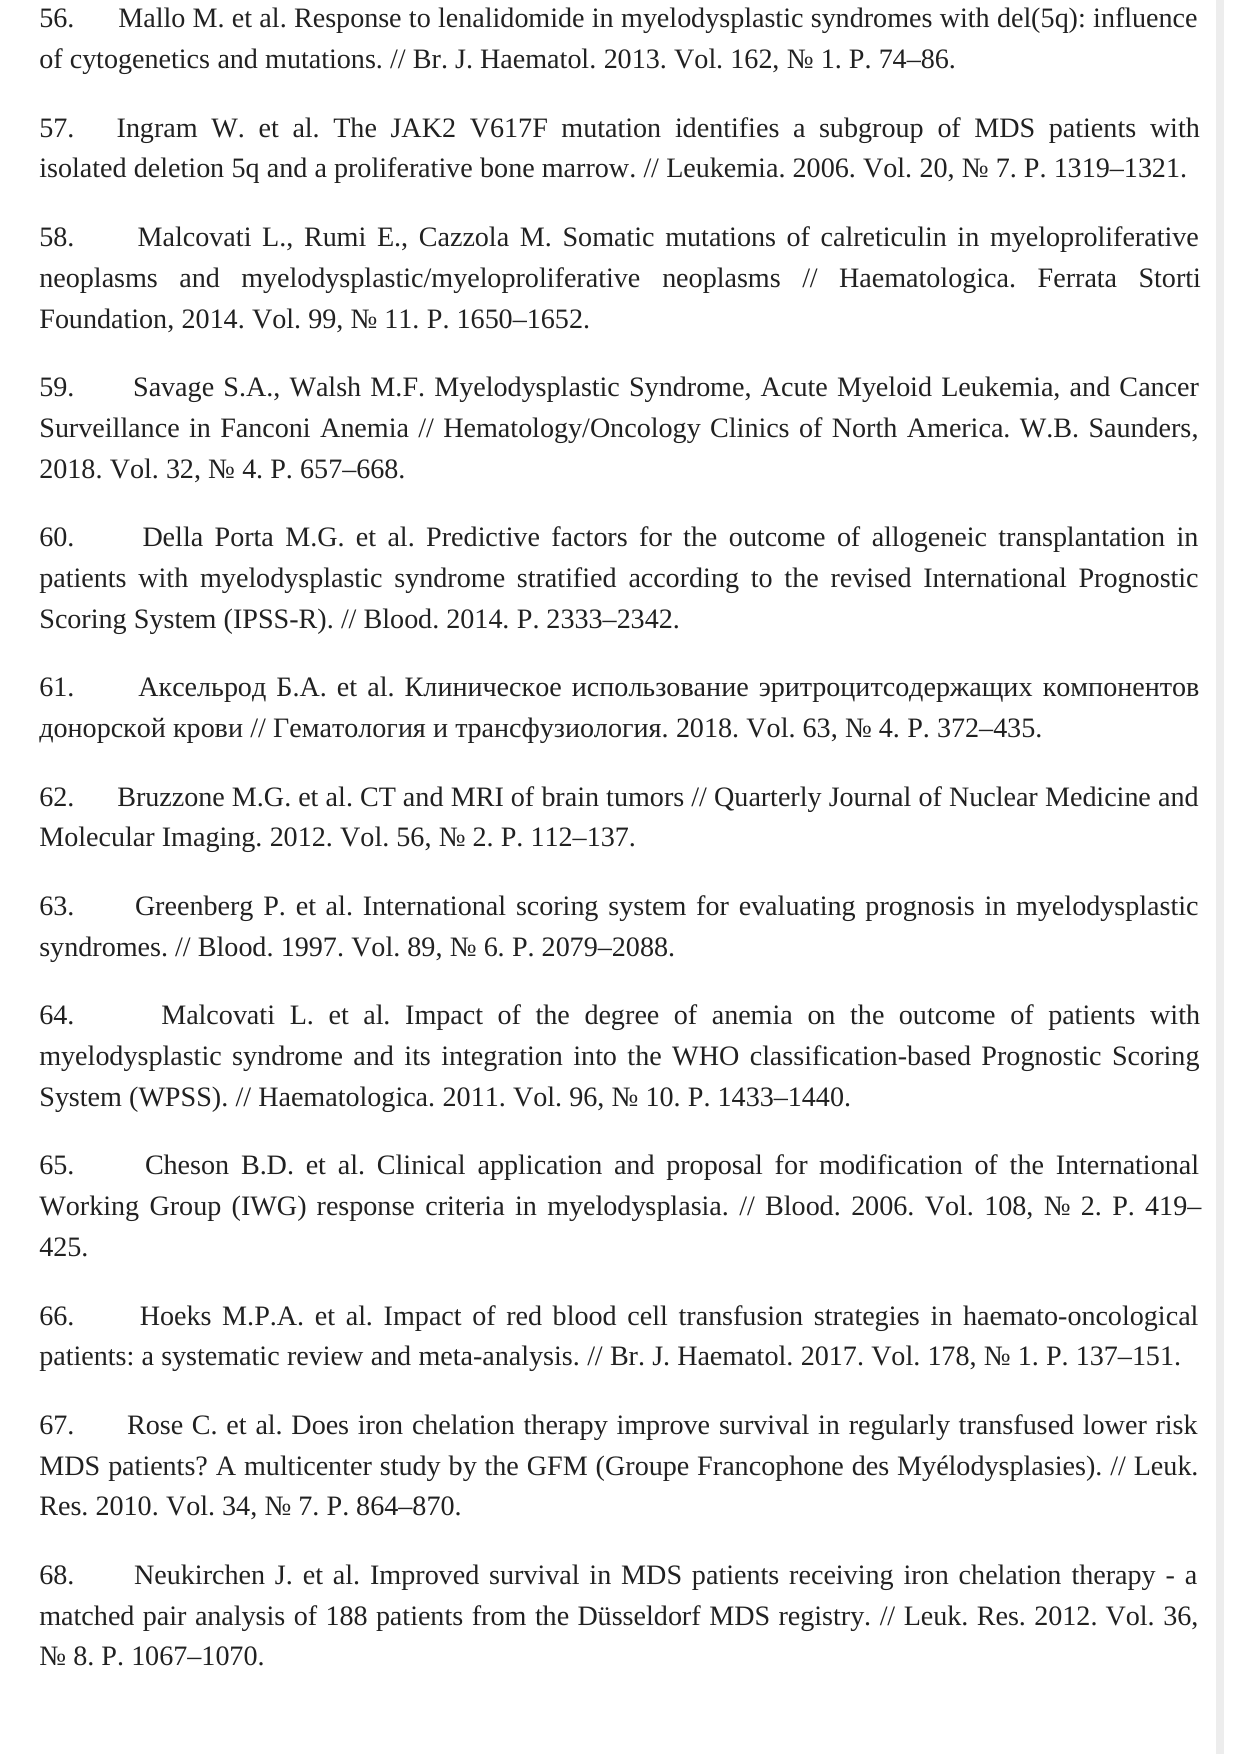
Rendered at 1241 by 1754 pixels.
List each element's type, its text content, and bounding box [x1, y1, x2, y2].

list Cheson B.D. et al. Clinical application and proposal for modification of the International Working Group (IWG) response criteria in myelodysplasia. // Blood. 2006. Vol. 108, № 2. P. 419–425. [39, 1148, 1201, 1262]
list Ingram W. et al. The JAK2 V617F mutation identifies a subgroup of MDS patients with isolated deletion 5q and a proliferative bone marrow. // Leukemia. 2006. Vol. 20, № 7. P. 1319–1321. [39, 111, 1200, 184]
list Greenberg P. et al. International scoring system for evaluating prognosis in myelodysplastic syndromes. // Blood. 1997. Vol. 89, № 6. P. 2079–2088. [39, 889, 1201, 962]
list Savage S.A., Walsh M.F. Myelodysplastic Syndrome, Acute Myeloid Leukemia, and Cancer Surveillance in Fanconi Anemia // Hematology/Oncology Clinics of North America. W.B. Saunders, 2018. Vol. 32, № 4. P. 657–668. [39, 370, 1201, 484]
list Malcovati L., Rumi E., Cazzola M. Somatic mutations of calreticulin in myeloproliferative neoplasms and myelodysplastic/myeloproliferative neoplasms // Haematologica. Ferrata Storti Foundation, 2014. Vol. 99, № 11. P. 1650–1652. [39, 220, 1201, 334]
text № 8. P. 1067–1070. [39, 1639, 1213, 1671]
list Mallo M. et al. Response to lenalidomide in myelodysplastic syndromes with del(5q): influence of cytogenetics and mutations. // Br. J. Haematol. 2013. Vol. 162, № 1. P. 74–86. [39, 1, 1201, 74]
list Bruzzone M.G. et al. CT and MRI of brain tumors // Quarterly Journal of Nuclear Medicine and Molecular Imaging. 2012. Vol. 56, № 2. P. 112–137. [39, 780, 1201, 853]
list Neukirchen J. et al. Improved survival in MDS patients receiving iron chelation therapy - a matched pair analysis of 188 patients from the Düsseldorf MDS registry. // Leuk. Res. 2012. Vol. 36, [39, 1558, 1200, 1631]
list Аксельрод Б.А. et al. Клиническое использование эритроцитсодержащих компонентов донорской крови // Гематология и трансфузиология. 2018. Vol. 63, № 4. P. 372–435. [39, 670, 1201, 743]
list Hoeks M.P.A. et al. Impact of red blood cell transfusion strategies in haemato-oncological patients: a systematic review and meta-analysis. // Br. J. Haematol. 2017. Vol. 178, № 1. P. 137–151. [39, 1298, 1200, 1372]
list Malcovati L. et al. Impact of the degree of anemia on the outcome of patients with myelodysplastic syndrome and its integration into the WHO classification-based Prognostic Scoring System (WPSS). // Haematologica. 2011. Vol. 96, № 10. P. 1433–1440. [39, 998, 1201, 1112]
list Rose C. et al. Does iron chelation therapy improve survival in regularly transfused lower risk MDS patients? A multicenter study by the GFM (Groupe Francophone des Myélodysplasies). // Leuk. Res. 2010. Vol. 34, № 7. P. 864–870. [39, 1408, 1201, 1522]
list Della Porta M.G. et al. Predictive factors for the outcome of allogeneic transplantation in patients with myelodysplastic syndrome stratified according to the revised International Prognostic Scoring System (IPSS-R). // Blood. 2014. P. 2333–2342. [39, 520, 1201, 634]
